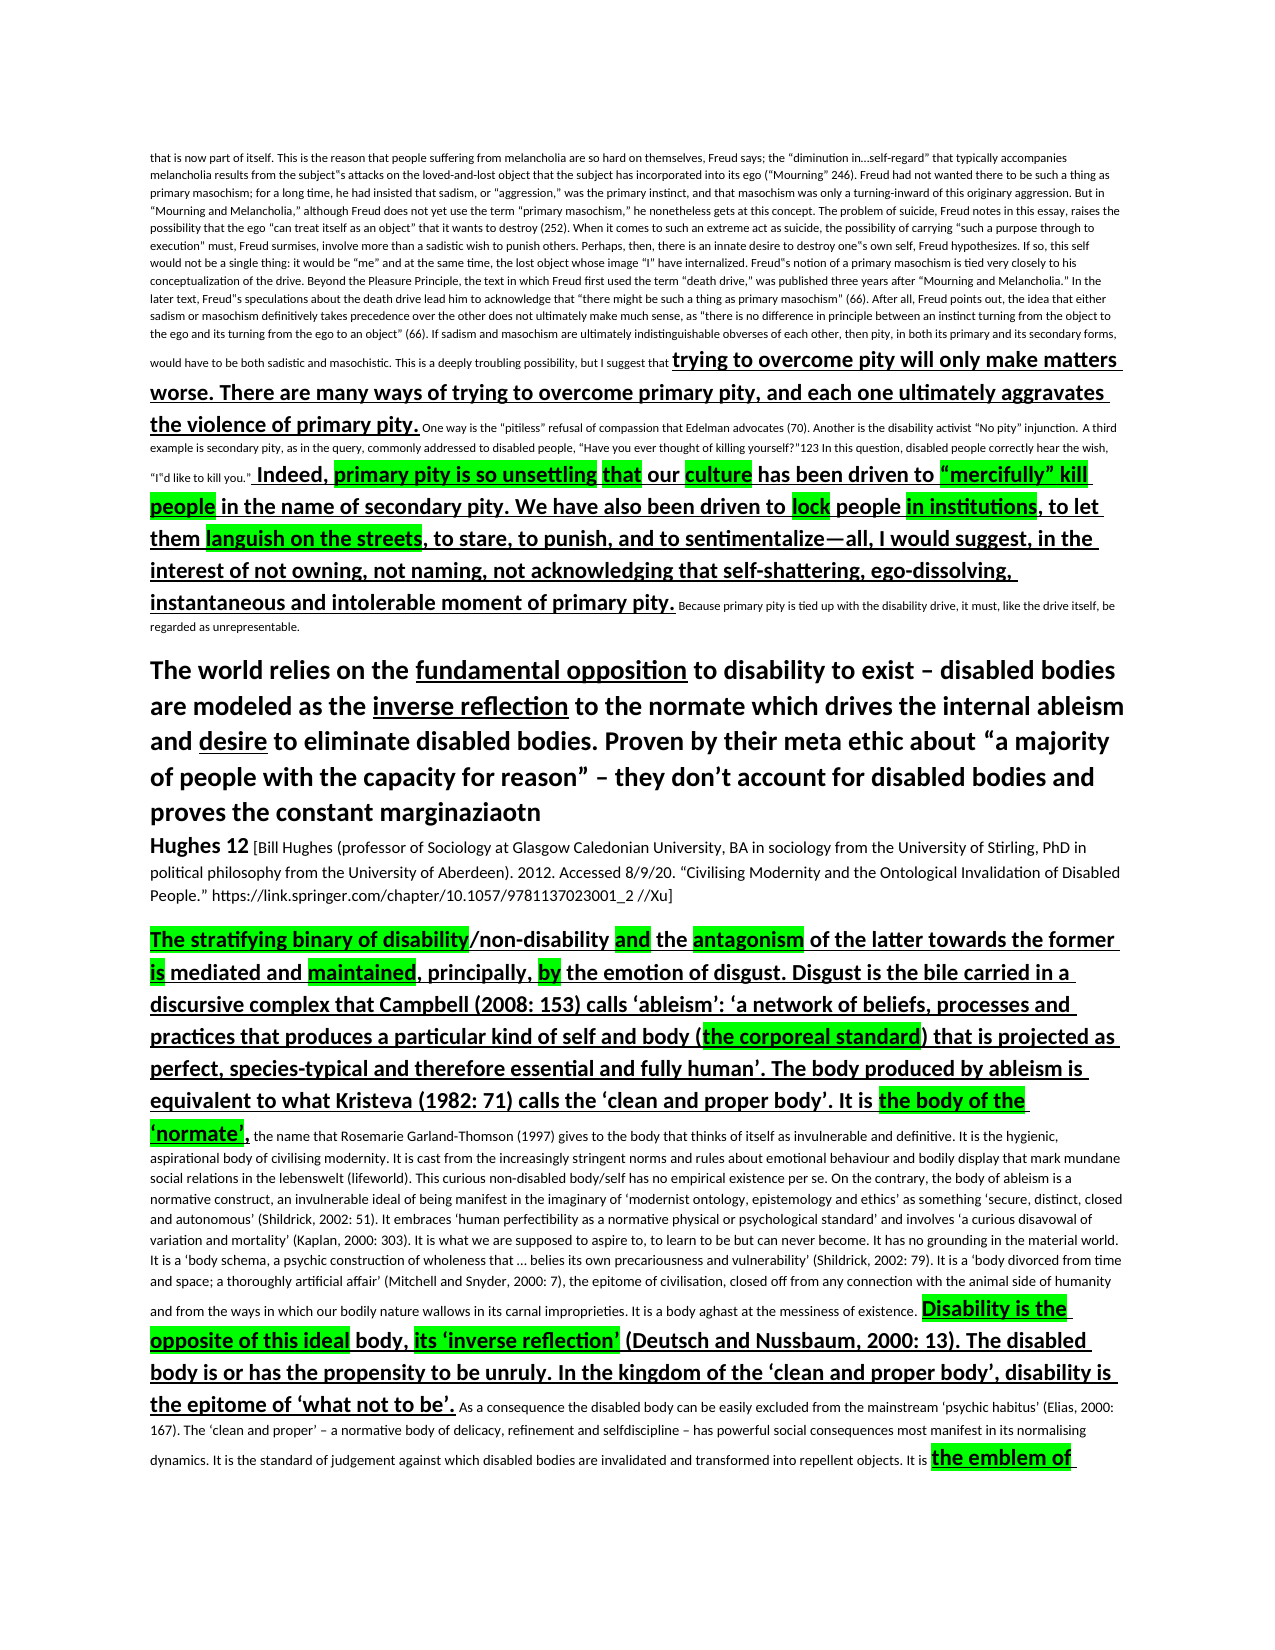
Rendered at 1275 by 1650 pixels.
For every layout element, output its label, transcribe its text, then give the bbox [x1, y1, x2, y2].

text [150, 926, 1125, 1471]
text Hughes 12 [Bill Hughes (professor of Sociology at Glasgow Caledonian University, BA in sociology from the University of Stirling, PhD in political philosophy from the University of Aberdeen). 2012. Accessed 8/9/20. “Civilising Modernity and the Ontological Invalidation of Disabled People.” https://link.springer.com/chapter/10.1057/9781137023001_2 //Xu] [150, 831, 1125, 906]
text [150, 150, 1125, 634]
subtitle The world relies on the fundamental opposition to disability to exist – disabled bodies are modeled as the inverse reflection to the normate which drives the internal ableism and desire to eliminate disabled bodies. Proven by their meta ethic about “a majority of people with the capacity for reason” – they don’t account for disabled bodies and proves the constant marginaziaotn [150, 653, 1125, 828]
